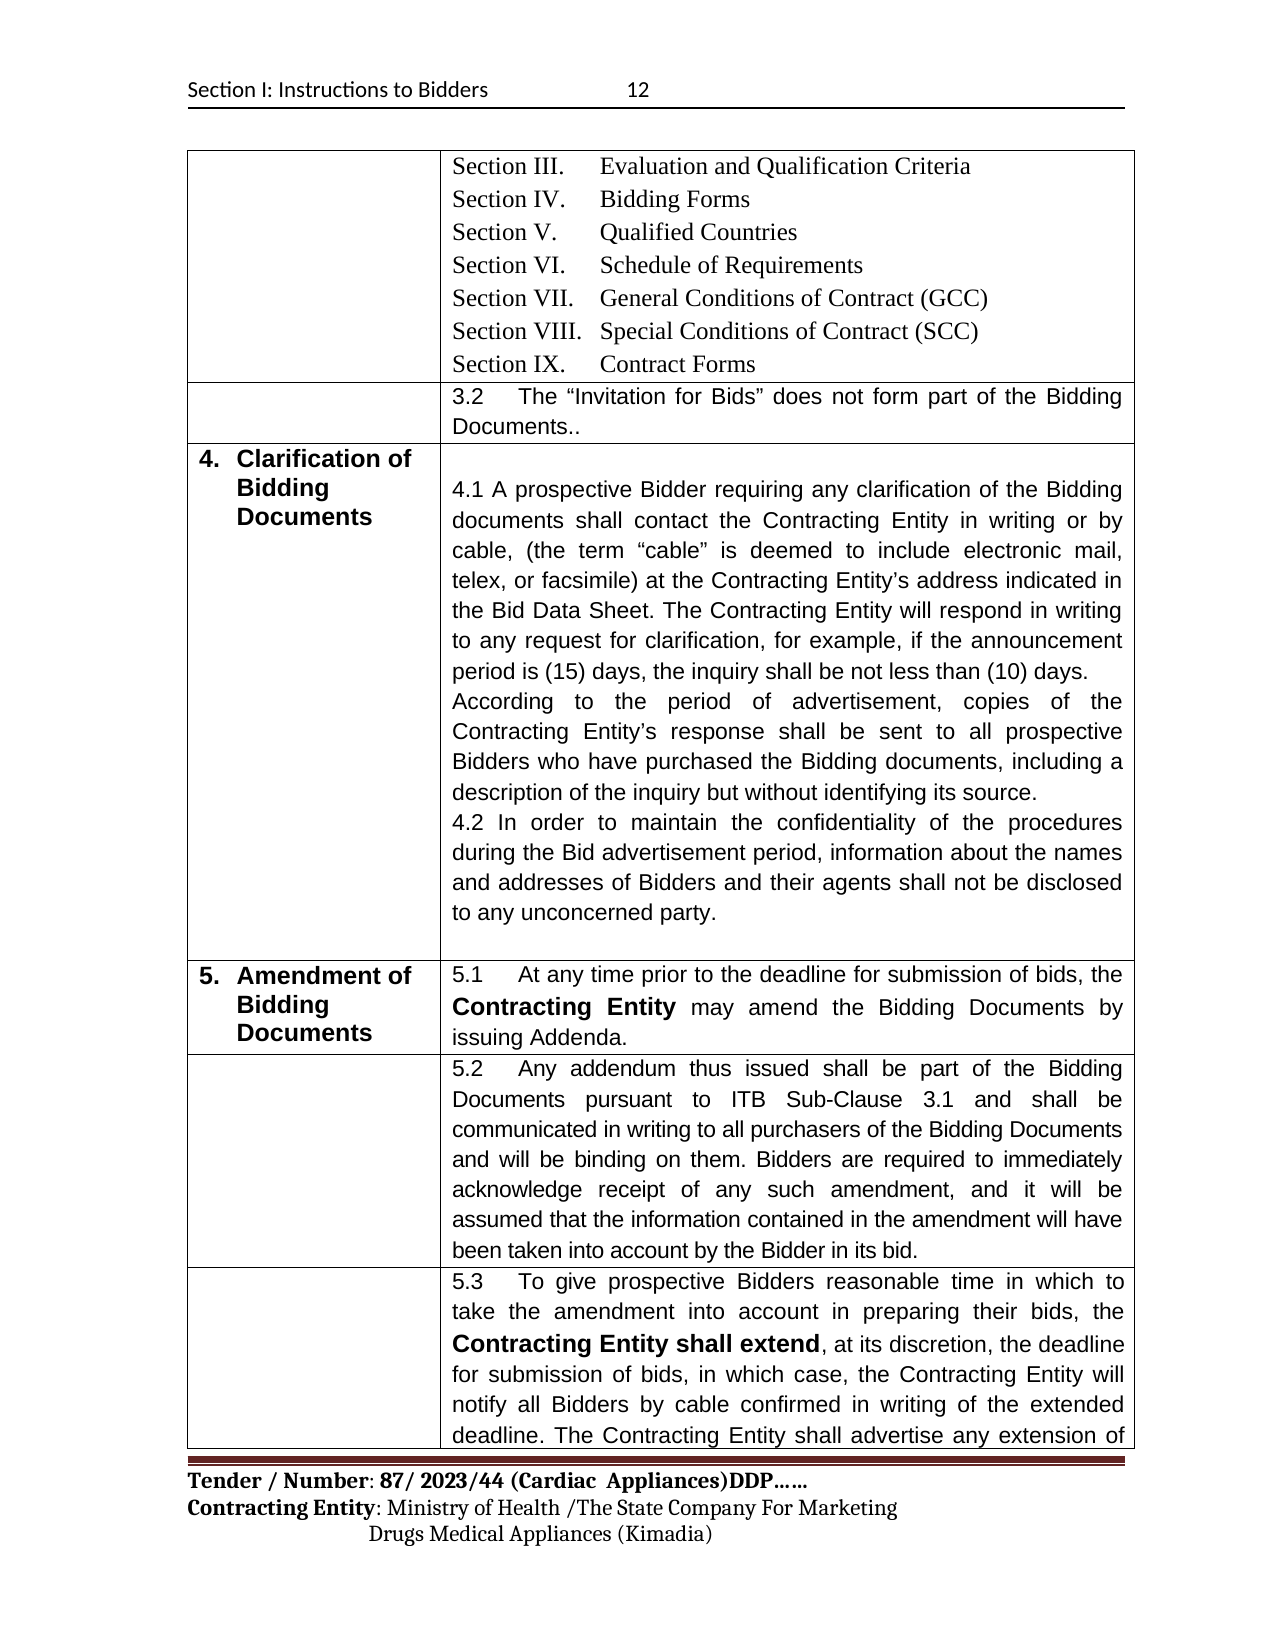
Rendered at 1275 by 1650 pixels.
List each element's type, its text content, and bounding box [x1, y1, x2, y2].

table_cell 3.2 The “Invitation for Bids” does not form part of the Bidding Documents.. [441, 383, 1134, 443]
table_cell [441, 151, 1134, 382]
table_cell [441, 1268, 1134, 1448]
table_cell 4.1 A prospective Bidder requiring any clarification of the Bidding documents shall contact the Contracting Entity in writing or by cable, (the term “cable” is deemed to include electronic mail, telex, or facsimile) at the Contracting Entity’s address indicated in the Bid Data Sheet. The Contracting Entity will respond in writing to any request for clarification, for example, if the announcement period is (15) days, the inquiry shall be not less than (10) days. According to the period of advertisement, copies of the Contracting Entity’s response shall be sent to all prospective Bidders who have purchased the Bidding documents, including a description of the inquiry but without identifying its source. 4.2 In order to maintain the confidentiality of the procedures during the Bid advertisement period, information about the names and addresses of Bidders and their agents shall not be disclosed to any unconcerned party. [441, 444, 1134, 960]
table_cell [188, 1268, 440, 1448]
table_cell [188, 1055, 440, 1267]
table_cell [188, 383, 440, 443]
table_cell 5.1 At any time prior to the deadline for submission of bids, the Contracting Entity may amend the Bidding Documents by issuing Addenda. [441, 961, 1134, 1054]
table_cell [188, 151, 440, 382]
table_cell 5.2 Any addendum thus issued shall be part of the Bidding Documents pursuant to ITB Sub-Clause 3.1 and shall be communicated in writing to all purchasers of the Bidding Documents and will be binding on them. Bidders are required to immediately acknowledge receipt of any such amendment, and it will be assumed that the information contained in the amendment will have been taken into account by the Bidder in its bid. [441, 1055, 1134, 1267]
table_cell 4. Clarification of Bidding Documents [188, 444, 440, 960]
table_cell 5. Amendment of Bidding Documents [188, 961, 440, 1054]
